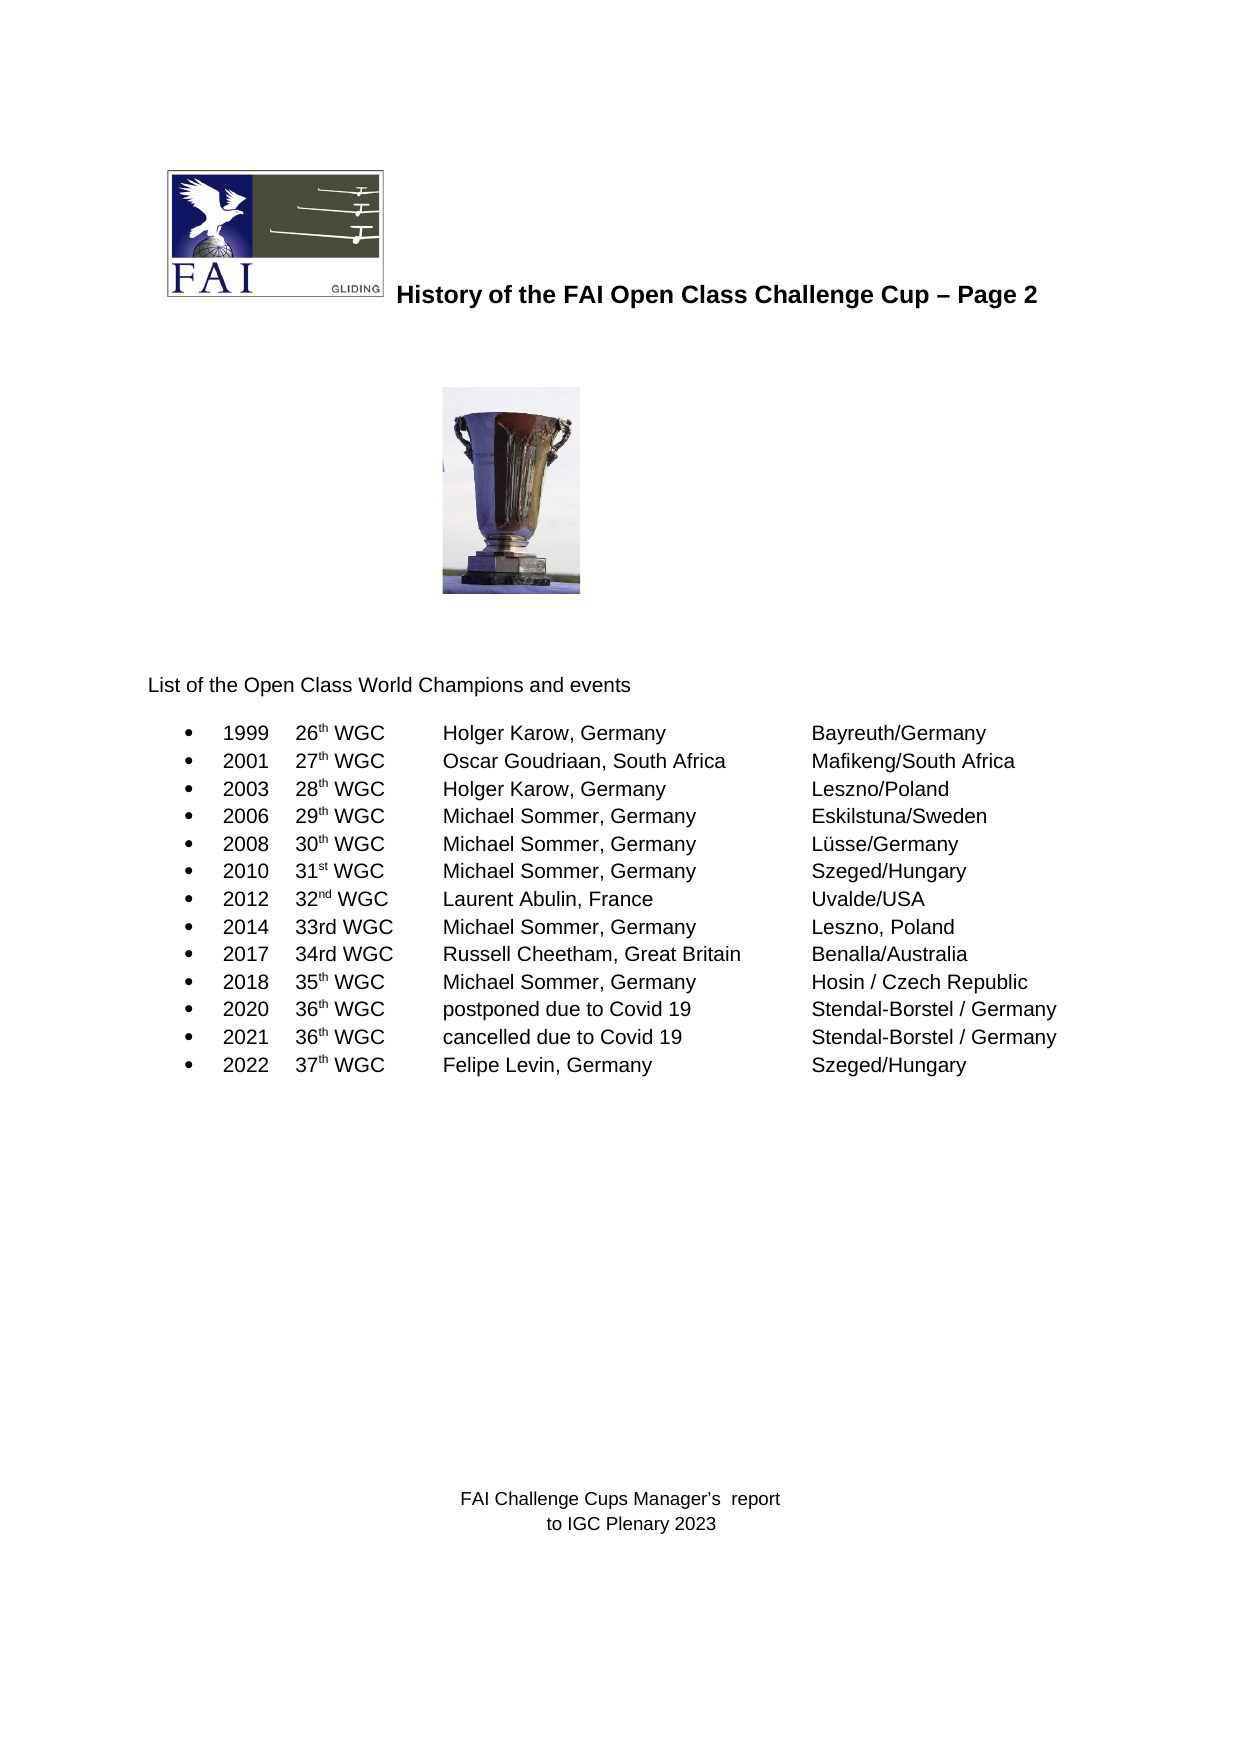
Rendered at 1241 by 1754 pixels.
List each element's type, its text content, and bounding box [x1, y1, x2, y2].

list 2006 29th WGC Michael Sommer, Germany Eskilstuna/Sweden [185, 804, 1093, 828]
list 2003 28th WGC Holger Karow, Germany Leszno/Poland [185, 776, 1093, 801]
text FAI Challenge Cups Manager’s report to IGC Plenary 2023 [148, 1488, 1093, 1534]
picture [442, 387, 581, 594]
list 2008 30th WGC Michael Sommer, Germany Lüsse/Germany [185, 832, 1093, 856]
list 1999 26th WGC Holger Karow, Germany Bayreuth/Germany [185, 721, 1093, 745]
list 2017 34rd WGC Russell Cheetham, Great Britain Benalla/Australia [185, 942, 1093, 966]
picture [167, 170, 385, 297]
list 2010 31st WGC Michael Sommer, Germany Szeged/Hungary [185, 859, 1093, 883]
list 2022 37th WGC Felipe Levin, Germany Szeged/Hungary [185, 1052, 1093, 1077]
text History of the FAI Open Class Challenge Cup – Page 2 [148, 279, 1093, 308]
list 2021 36th WGC cancelled due to Covid 19 Stendal-Borstel / Germany [185, 1025, 1093, 1049]
list 2018 35th WGC Michael Sommer, Germany Hosin / Czech Republic [185, 970, 1093, 994]
list 2020 36th WGC postponed due to Covid 19 Stendal-Borstel / Germany [185, 997, 1093, 1021]
list 2001 27th WGC Oscar Goudriaan, South Africa Mafikeng/South Africa [185, 749, 1093, 773]
list 2014 33rd WGC Michael Sommer, Germany Leszno, Poland [185, 914, 1093, 938]
text List of the Open Class World Champions and events [148, 673, 1093, 697]
list 2012 32nd WGC Laurent Abulin, France Uvalde/USA [185, 887, 1093, 911]
